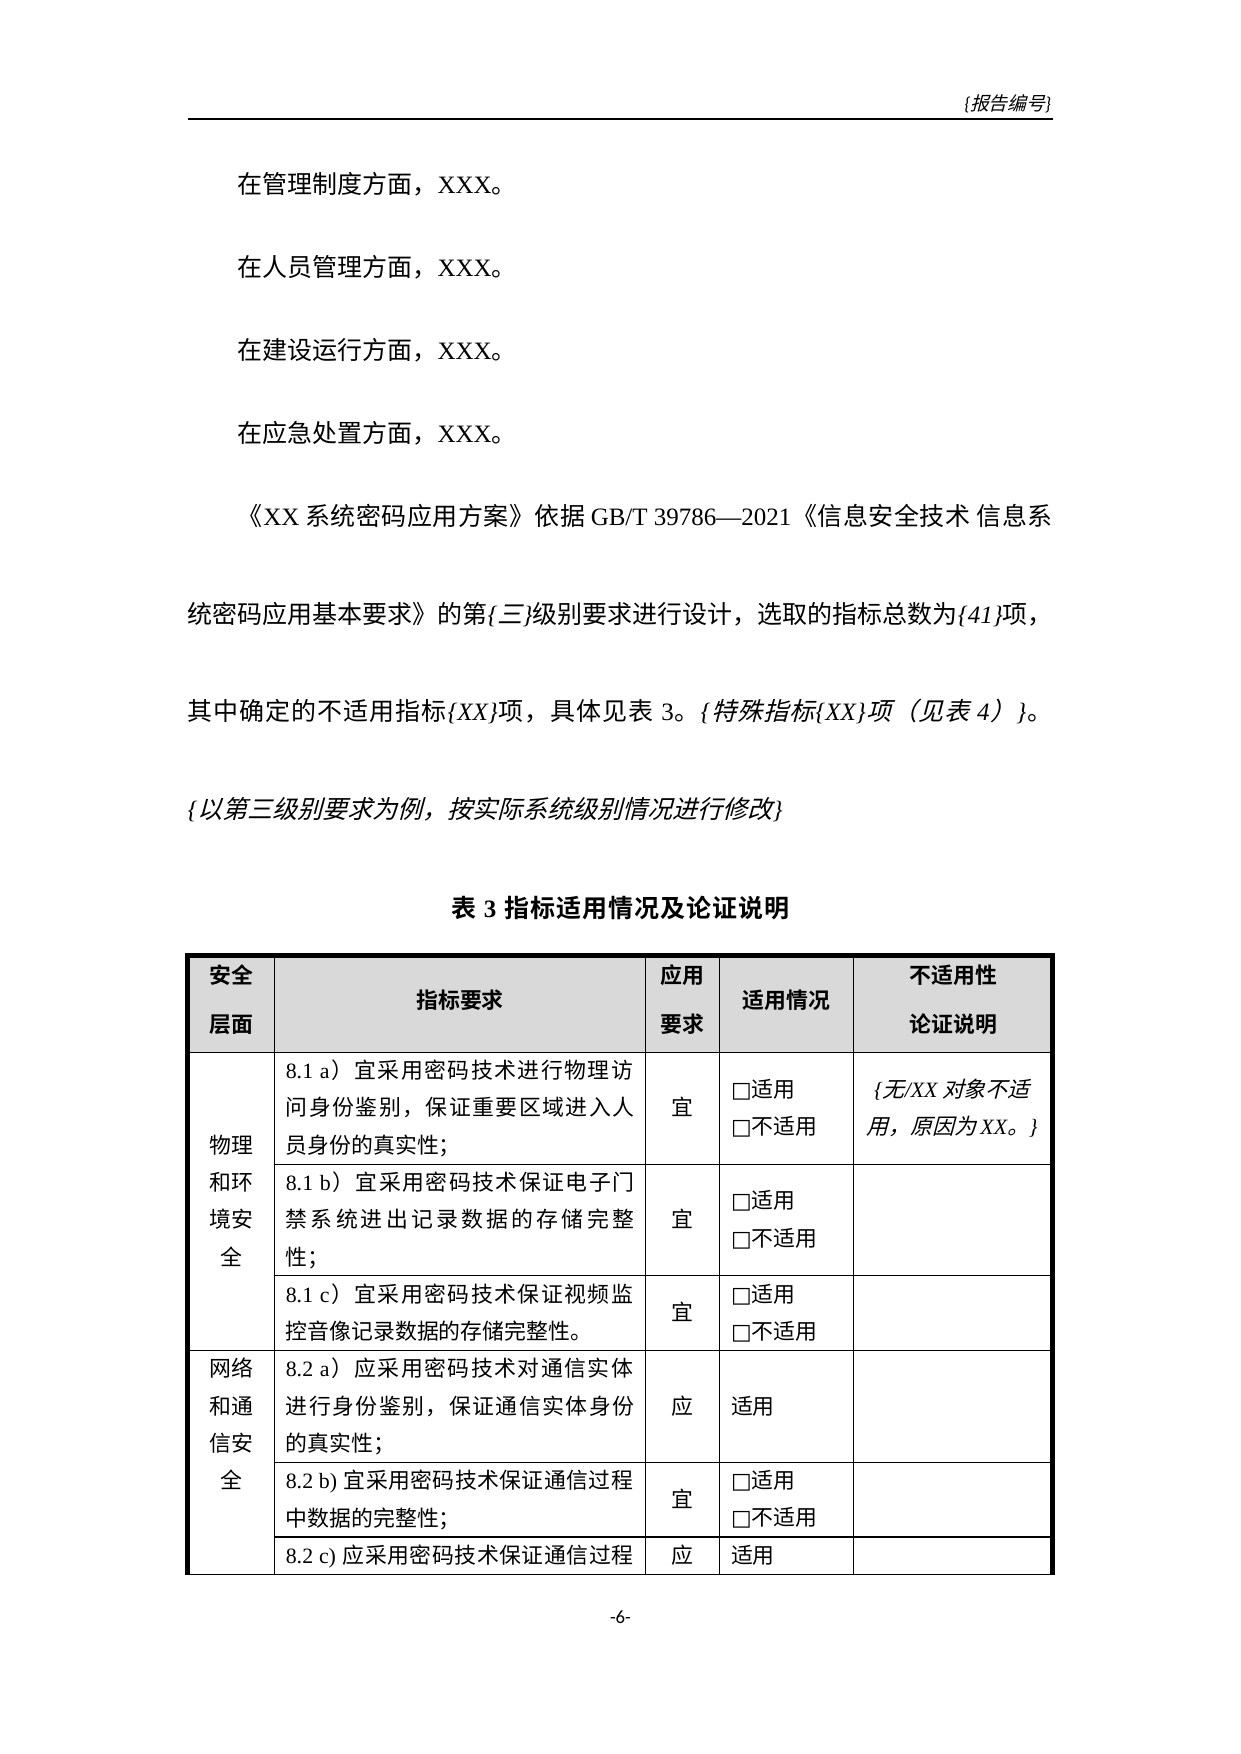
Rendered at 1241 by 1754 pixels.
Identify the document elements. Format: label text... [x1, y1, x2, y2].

table_cell 物理和环境安全 [190, 1053, 274, 1350]
table_cell 宜 [646, 1165, 719, 1275]
table_cell 宜 [646, 1053, 719, 1163]
table_cell [854, 1463, 1050, 1536]
table_cell 适用 [720, 1538, 853, 1574]
table_cell {无/XX对象不适用，原因为XX。} [854, 1053, 1050, 1163]
text 《XX系统密码应用方案》依据GB/T 39786—2021《信息安全技术 信息系统密码应用基本要求》的第{三}级别要求进行设计，选取的指标总数为{41}项，其中确定的不适用指标{XX}项，具体见表 3。{特殊指标{XX}项（见表 4）}。{以第三级别要求为例，按实际系统级别情况进行修改} [187, 482, 1053, 840]
table_header 安全层面 [190, 958, 274, 1052]
table_header 不适用性 论证说明 [854, 958, 1050, 1052]
table_header 应用要求 [646, 958, 719, 1052]
table_cell □适用 □不适用 [720, 1165, 853, 1275]
text 在人员管理方面，XXX。 [187, 233, 1053, 298]
table_cell 宜 [646, 1463, 719, 1536]
table_cell □适用 □不适用 [720, 1053, 853, 1163]
table_cell 8.1 b）宜采用密码技术保证电子门禁系统进出记录数据的存储完整性； [275, 1165, 645, 1275]
table_cell 网络和通信安全 [190, 1351, 274, 1574]
text 在应急处置方面，XXX。 [187, 399, 1053, 464]
table_cell [854, 1165, 1050, 1275]
table_cell [854, 1276, 1050, 1350]
table_cell 应 [646, 1351, 719, 1462]
table_cell □适用 □不适用 [720, 1463, 853, 1536]
table_cell [854, 1538, 1050, 1574]
table_cell 适用 [720, 1351, 853, 1462]
table_cell 8.1 c）宜采用密码技术保证视频监控音像记录数据的存储完整性。 [275, 1276, 645, 1350]
table_cell 应 [646, 1538, 719, 1574]
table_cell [275, 1538, 645, 1574]
text 在建设运行方面，XXX。 [187, 316, 1053, 381]
text 表 3 指标适用情况及论证说明 [187, 874, 1053, 939]
table_cell □适用 □不适用 [720, 1276, 853, 1350]
table_cell [854, 1351, 1050, 1462]
table_header 指标要求 [275, 958, 645, 1052]
table_cell 8.1 a）宜采用密码技术进行物理访问身份鉴别，保证重要区域进入人员身份的真实性； [275, 1053, 645, 1163]
table_cell 8.2 a）应采用密码技术对通信实体进行身份鉴别，保证通信实体身份的真实性； [275, 1351, 645, 1462]
table_cell 8.2 b) 宜采用密码技术保证通信过程中数据的完整性； [275, 1463, 645, 1536]
table_cell 宜 [646, 1276, 719, 1350]
text 在管理制度方面，XXX。 [187, 150, 1053, 215]
table_header 适用情况 [720, 958, 853, 1052]
